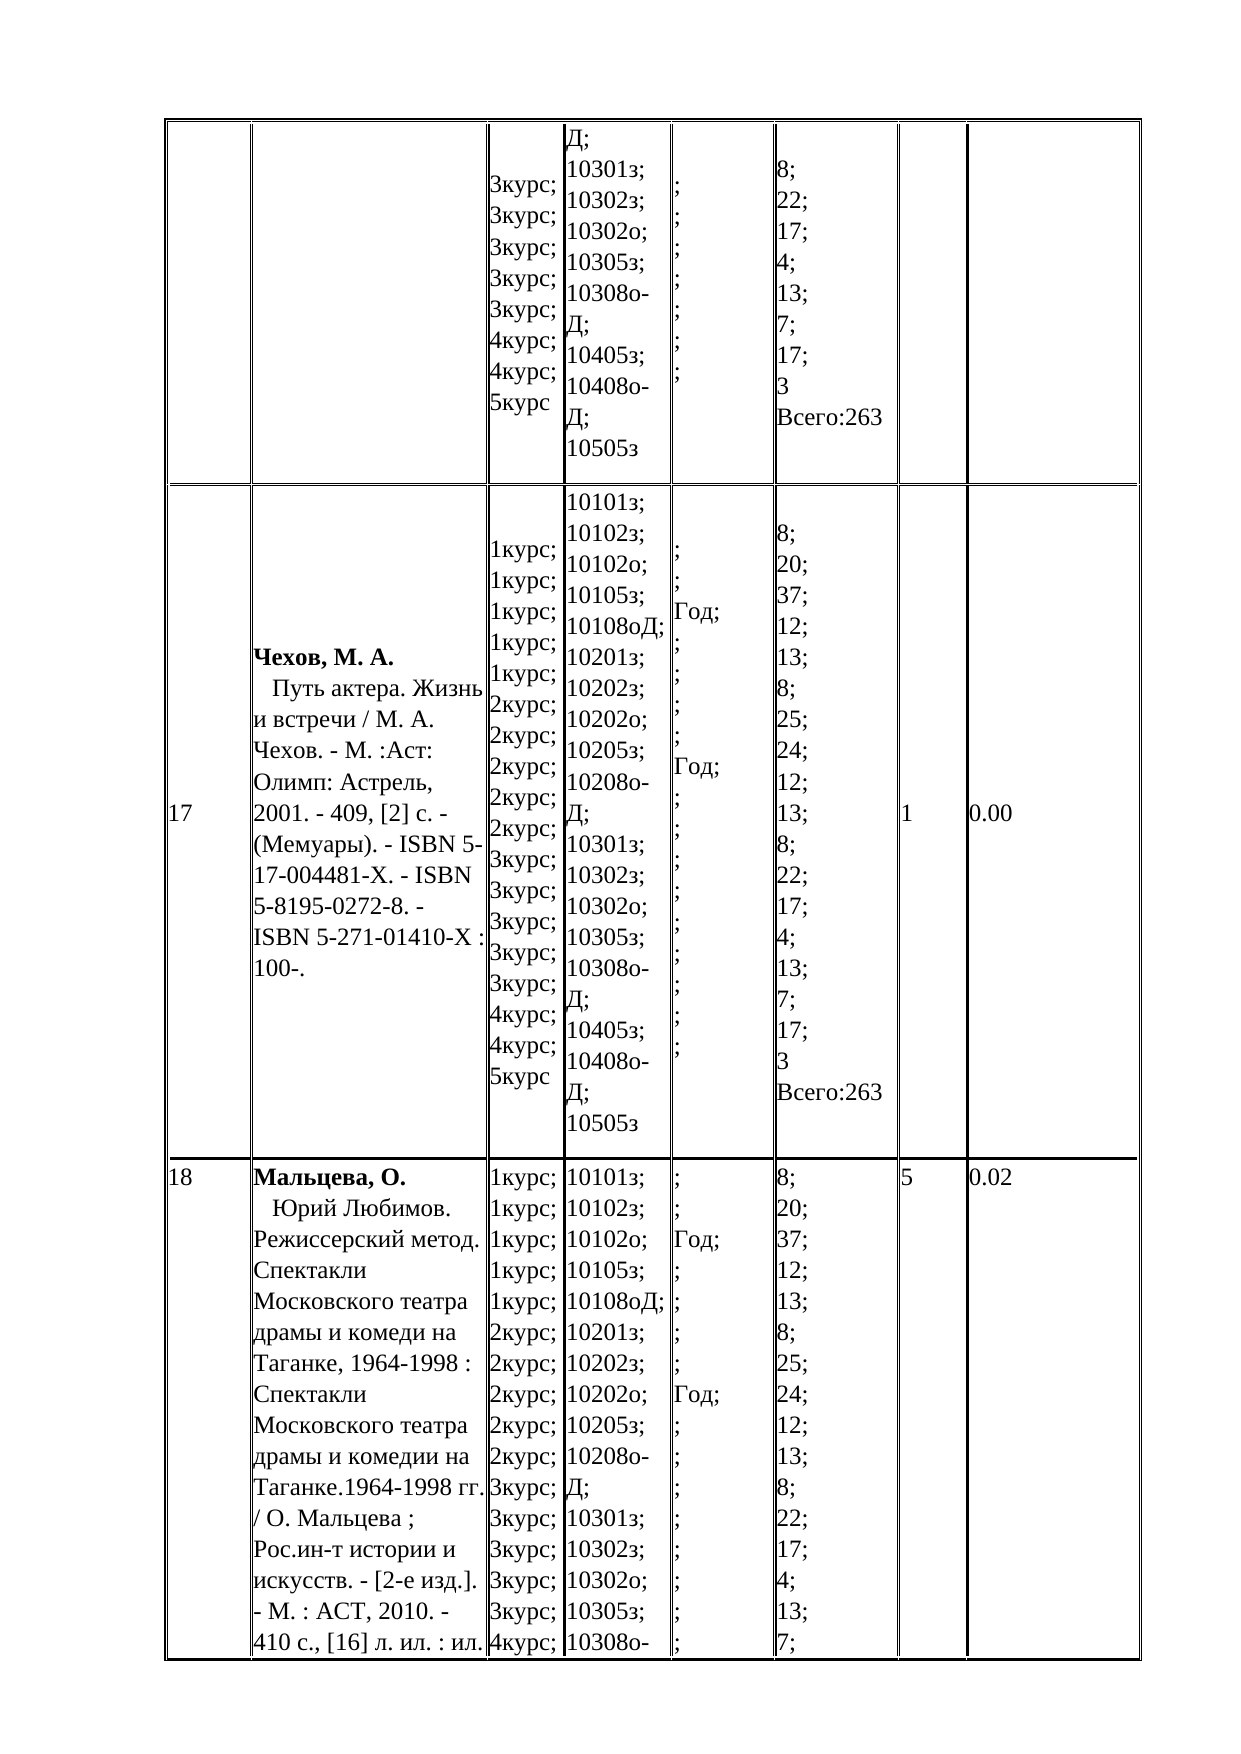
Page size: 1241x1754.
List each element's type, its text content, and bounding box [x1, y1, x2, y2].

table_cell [672, 120, 775, 482]
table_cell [252, 1157, 488, 1658]
table_cell Чехов, М. А. Путь актера. Жизнь и встречи / М. А. Чехов. - М. :Аст: Олимп: Астрель, 2001. - 409, [2] c. - (Мемуары). - ISBN 5-17-004481-Х. - ISBN 5-8195-0272-8. - ISBN 5-271-01410-Х : 100-. [253, 486, 486, 1157]
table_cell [488, 1160, 564, 1658]
table_cell 1курс; 1курс; 1курс; 1курс; 1курс; 2курс; 2курс; 2курс; 2курс; 2курс; 3курс; 3курс; 3курс; 3курс; 3курс; 4курс; 4курс; 5курс [490, 486, 563, 1157]
table_cell 0.12 [967, 122, 1139, 482]
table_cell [564, 1160, 672, 1658]
table_cell 16 [168, 122, 252, 482]
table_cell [252, 120, 488, 482]
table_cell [488, 122, 564, 482]
table_cell ; ; Год; ; ; ; ; Год; ; ; ; ; ; ; ; ; ; [673, 486, 773, 1157]
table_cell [564, 122, 672, 482]
table_cell 17 [168, 483, 250, 1157]
table_cell 8; 20; 37; 12; 13; 8; 25; 24; 12; 13; 8; 22; 17; 4; 13; 7; 17; 3 Всего:263 [777, 486, 897, 1157]
table_cell 0.02 [967, 1157, 1139, 1658]
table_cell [775, 1160, 899, 1658]
table_cell 32 [899, 120, 967, 482]
table_cell 18 [168, 1157, 252, 1658]
table_cell 5 [899, 1160, 967, 1658]
table_cell 0.00 [969, 483, 1139, 1157]
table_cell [672, 1157, 775, 1658]
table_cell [775, 122, 899, 482]
table_cell 1 [900, 486, 966, 1157]
